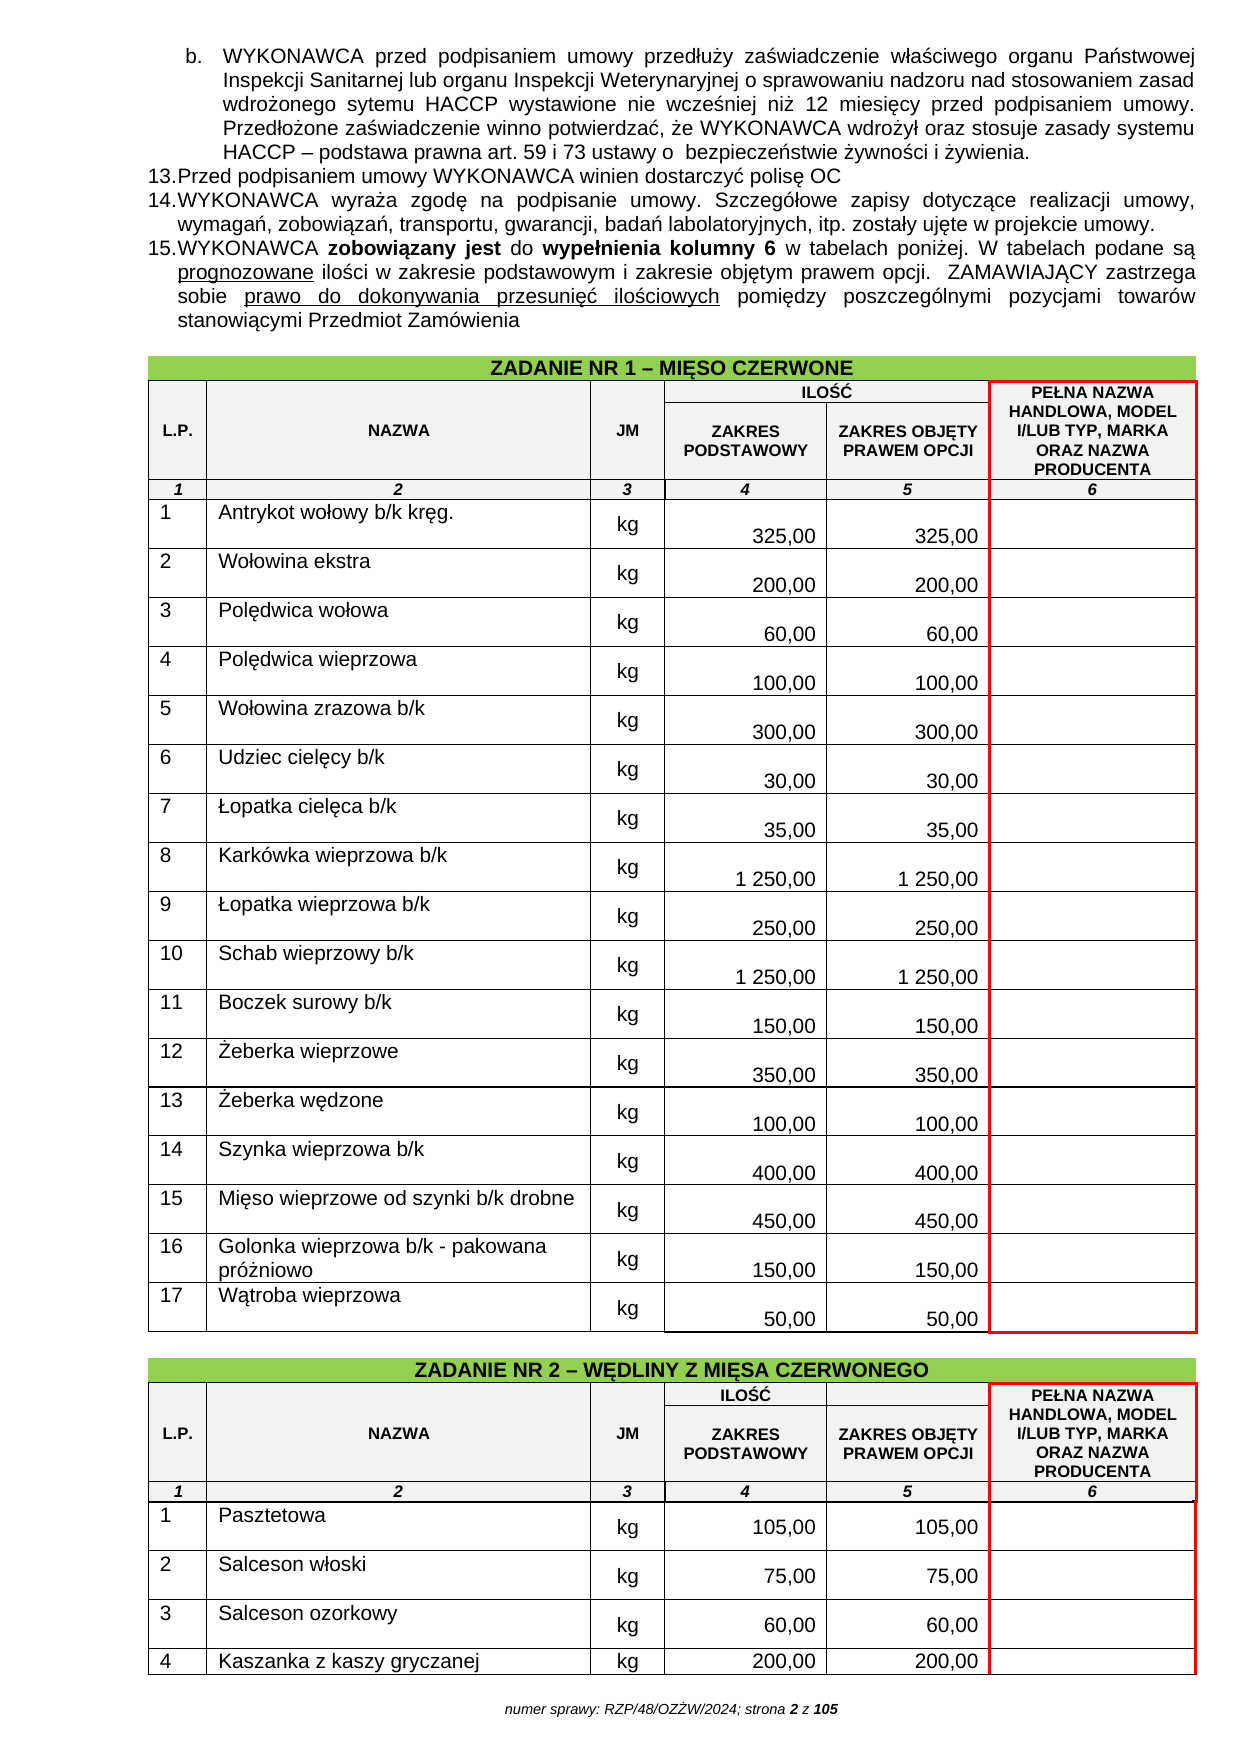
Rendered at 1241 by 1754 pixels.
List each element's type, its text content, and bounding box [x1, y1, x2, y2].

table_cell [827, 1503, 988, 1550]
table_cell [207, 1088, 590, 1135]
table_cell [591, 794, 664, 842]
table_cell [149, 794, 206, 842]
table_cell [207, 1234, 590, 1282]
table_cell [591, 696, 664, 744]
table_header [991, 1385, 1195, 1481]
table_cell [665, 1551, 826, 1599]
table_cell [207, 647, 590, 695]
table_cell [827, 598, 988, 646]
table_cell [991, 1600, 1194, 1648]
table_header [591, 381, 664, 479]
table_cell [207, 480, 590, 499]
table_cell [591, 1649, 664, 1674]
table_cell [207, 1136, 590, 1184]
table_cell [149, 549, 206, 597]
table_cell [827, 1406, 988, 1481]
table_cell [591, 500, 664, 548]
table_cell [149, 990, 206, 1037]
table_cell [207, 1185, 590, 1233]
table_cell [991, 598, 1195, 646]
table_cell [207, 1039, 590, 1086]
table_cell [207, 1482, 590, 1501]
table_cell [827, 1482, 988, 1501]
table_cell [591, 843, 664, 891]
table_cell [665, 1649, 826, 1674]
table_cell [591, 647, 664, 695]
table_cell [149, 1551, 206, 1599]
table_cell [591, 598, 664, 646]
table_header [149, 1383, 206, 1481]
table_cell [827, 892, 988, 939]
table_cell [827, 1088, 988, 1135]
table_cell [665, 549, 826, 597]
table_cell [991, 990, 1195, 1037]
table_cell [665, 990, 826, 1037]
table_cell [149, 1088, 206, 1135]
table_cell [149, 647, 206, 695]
list WYKONAWCA przed podpisaniem umowy przedłuży zaświadczenie właściwego organu Państwowej Inspekcji Sanitarnej lub organu Inspekcji Weterynaryjnej o sprawowaniu nadzoru nad stosowaniem zasad wdrożonego sytemu HACCP wystawione nie wcześniej niż 12 miesięcy przed podpisaniem umowy. Przedłożone zaświadczenie winno potwierdzać, że WYKONAWCA wdrożył oraz stosuje zasady systemu HACCP – podstawa prawna art. 59 i 73 ustawy o bezpieczeństwie żywności i żywienia. [185, 44, 1196, 164]
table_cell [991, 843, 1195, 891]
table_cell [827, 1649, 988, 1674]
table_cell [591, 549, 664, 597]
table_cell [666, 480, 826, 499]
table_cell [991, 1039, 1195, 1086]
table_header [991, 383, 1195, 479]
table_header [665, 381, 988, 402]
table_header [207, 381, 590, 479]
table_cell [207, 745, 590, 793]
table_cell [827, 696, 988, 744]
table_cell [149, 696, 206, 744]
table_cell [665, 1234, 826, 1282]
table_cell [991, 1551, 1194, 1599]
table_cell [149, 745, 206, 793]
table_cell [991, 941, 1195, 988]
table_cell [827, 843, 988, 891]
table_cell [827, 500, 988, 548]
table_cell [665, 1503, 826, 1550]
text ZADANIE NR 1 – MIĘSO CZERWONE [148, 356, 1196, 380]
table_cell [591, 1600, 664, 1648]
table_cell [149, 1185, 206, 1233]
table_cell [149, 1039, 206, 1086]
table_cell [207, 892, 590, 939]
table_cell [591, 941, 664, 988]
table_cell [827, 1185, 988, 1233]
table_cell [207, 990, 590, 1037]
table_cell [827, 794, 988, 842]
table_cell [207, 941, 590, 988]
list WYKONAWCA wyraża zgodę na podpisanie umowy. Szczegółowe zapisy dotyczące realizacji umowy, wymagań, zobowiązań, transportu, gwarancji, badań labolatoryjnych, itp. zostały ujęte w projekcie umowy. [148, 188, 1196, 236]
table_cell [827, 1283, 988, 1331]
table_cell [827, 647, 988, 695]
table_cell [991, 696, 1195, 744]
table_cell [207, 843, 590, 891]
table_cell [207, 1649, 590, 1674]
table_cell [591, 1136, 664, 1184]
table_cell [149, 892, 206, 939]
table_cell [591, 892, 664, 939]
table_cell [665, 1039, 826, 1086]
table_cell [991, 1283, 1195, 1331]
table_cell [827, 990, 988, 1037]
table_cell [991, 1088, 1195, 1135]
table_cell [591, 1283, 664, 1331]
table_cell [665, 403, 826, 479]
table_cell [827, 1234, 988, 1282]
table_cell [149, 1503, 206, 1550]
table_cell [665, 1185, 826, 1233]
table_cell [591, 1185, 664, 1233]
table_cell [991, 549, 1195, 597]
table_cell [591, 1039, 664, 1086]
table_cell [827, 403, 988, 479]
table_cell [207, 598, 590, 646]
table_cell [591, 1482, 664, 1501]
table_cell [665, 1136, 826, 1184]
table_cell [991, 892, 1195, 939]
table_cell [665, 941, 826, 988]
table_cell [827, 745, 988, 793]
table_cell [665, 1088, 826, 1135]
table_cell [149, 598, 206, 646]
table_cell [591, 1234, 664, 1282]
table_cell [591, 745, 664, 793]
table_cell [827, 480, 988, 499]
list WYKONAWCA zobowiązany jest do wypełnienia kolumny 6 w tabelach poniżej. W tabelach podane są prognozowane ilości w zakresie podstawowym i zakresie objętym prawem opcji. ZAMAWIAJĄCY zastrzega sobie prawo do dokonywania przesunięć ilościowych pomiędzy poszczególnymi pozycjami towarów stanowiącymi Przedmiot Zamówienia [148, 236, 1196, 332]
list Przed podpisaniem umowy WYKONAWCA winien dostarczyć polisę OC [148, 164, 1196, 188]
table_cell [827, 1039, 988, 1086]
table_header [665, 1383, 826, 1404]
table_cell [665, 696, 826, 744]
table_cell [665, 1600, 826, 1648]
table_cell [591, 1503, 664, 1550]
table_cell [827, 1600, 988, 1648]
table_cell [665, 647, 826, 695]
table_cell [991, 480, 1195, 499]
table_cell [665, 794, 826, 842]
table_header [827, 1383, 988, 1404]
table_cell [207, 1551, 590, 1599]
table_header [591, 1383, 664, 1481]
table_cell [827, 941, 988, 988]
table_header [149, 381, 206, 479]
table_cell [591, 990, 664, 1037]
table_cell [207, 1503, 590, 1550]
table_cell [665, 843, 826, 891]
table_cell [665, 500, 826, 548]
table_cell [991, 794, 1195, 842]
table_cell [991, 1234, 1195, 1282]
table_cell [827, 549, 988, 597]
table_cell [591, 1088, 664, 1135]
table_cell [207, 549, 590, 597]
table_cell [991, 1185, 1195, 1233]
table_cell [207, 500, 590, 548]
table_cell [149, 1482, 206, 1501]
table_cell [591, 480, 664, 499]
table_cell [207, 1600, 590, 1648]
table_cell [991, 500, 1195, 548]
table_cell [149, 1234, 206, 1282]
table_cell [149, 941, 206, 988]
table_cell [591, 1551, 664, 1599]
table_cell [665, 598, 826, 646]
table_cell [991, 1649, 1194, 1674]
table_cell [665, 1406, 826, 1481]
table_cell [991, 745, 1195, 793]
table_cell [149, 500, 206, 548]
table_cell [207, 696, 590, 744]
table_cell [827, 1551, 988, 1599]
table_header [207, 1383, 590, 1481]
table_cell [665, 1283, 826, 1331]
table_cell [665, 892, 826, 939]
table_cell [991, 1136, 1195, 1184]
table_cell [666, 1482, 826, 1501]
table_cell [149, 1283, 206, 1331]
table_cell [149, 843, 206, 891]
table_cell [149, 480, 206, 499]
text ZADANIE NR 2 – WĘDLINY Z MIĘSA CZERWONEGO [148, 1358, 1196, 1382]
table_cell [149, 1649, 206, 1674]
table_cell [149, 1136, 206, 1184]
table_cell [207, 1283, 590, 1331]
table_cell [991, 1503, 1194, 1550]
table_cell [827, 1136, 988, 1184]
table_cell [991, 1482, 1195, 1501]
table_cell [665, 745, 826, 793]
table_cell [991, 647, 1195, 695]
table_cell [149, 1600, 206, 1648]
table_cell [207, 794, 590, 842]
